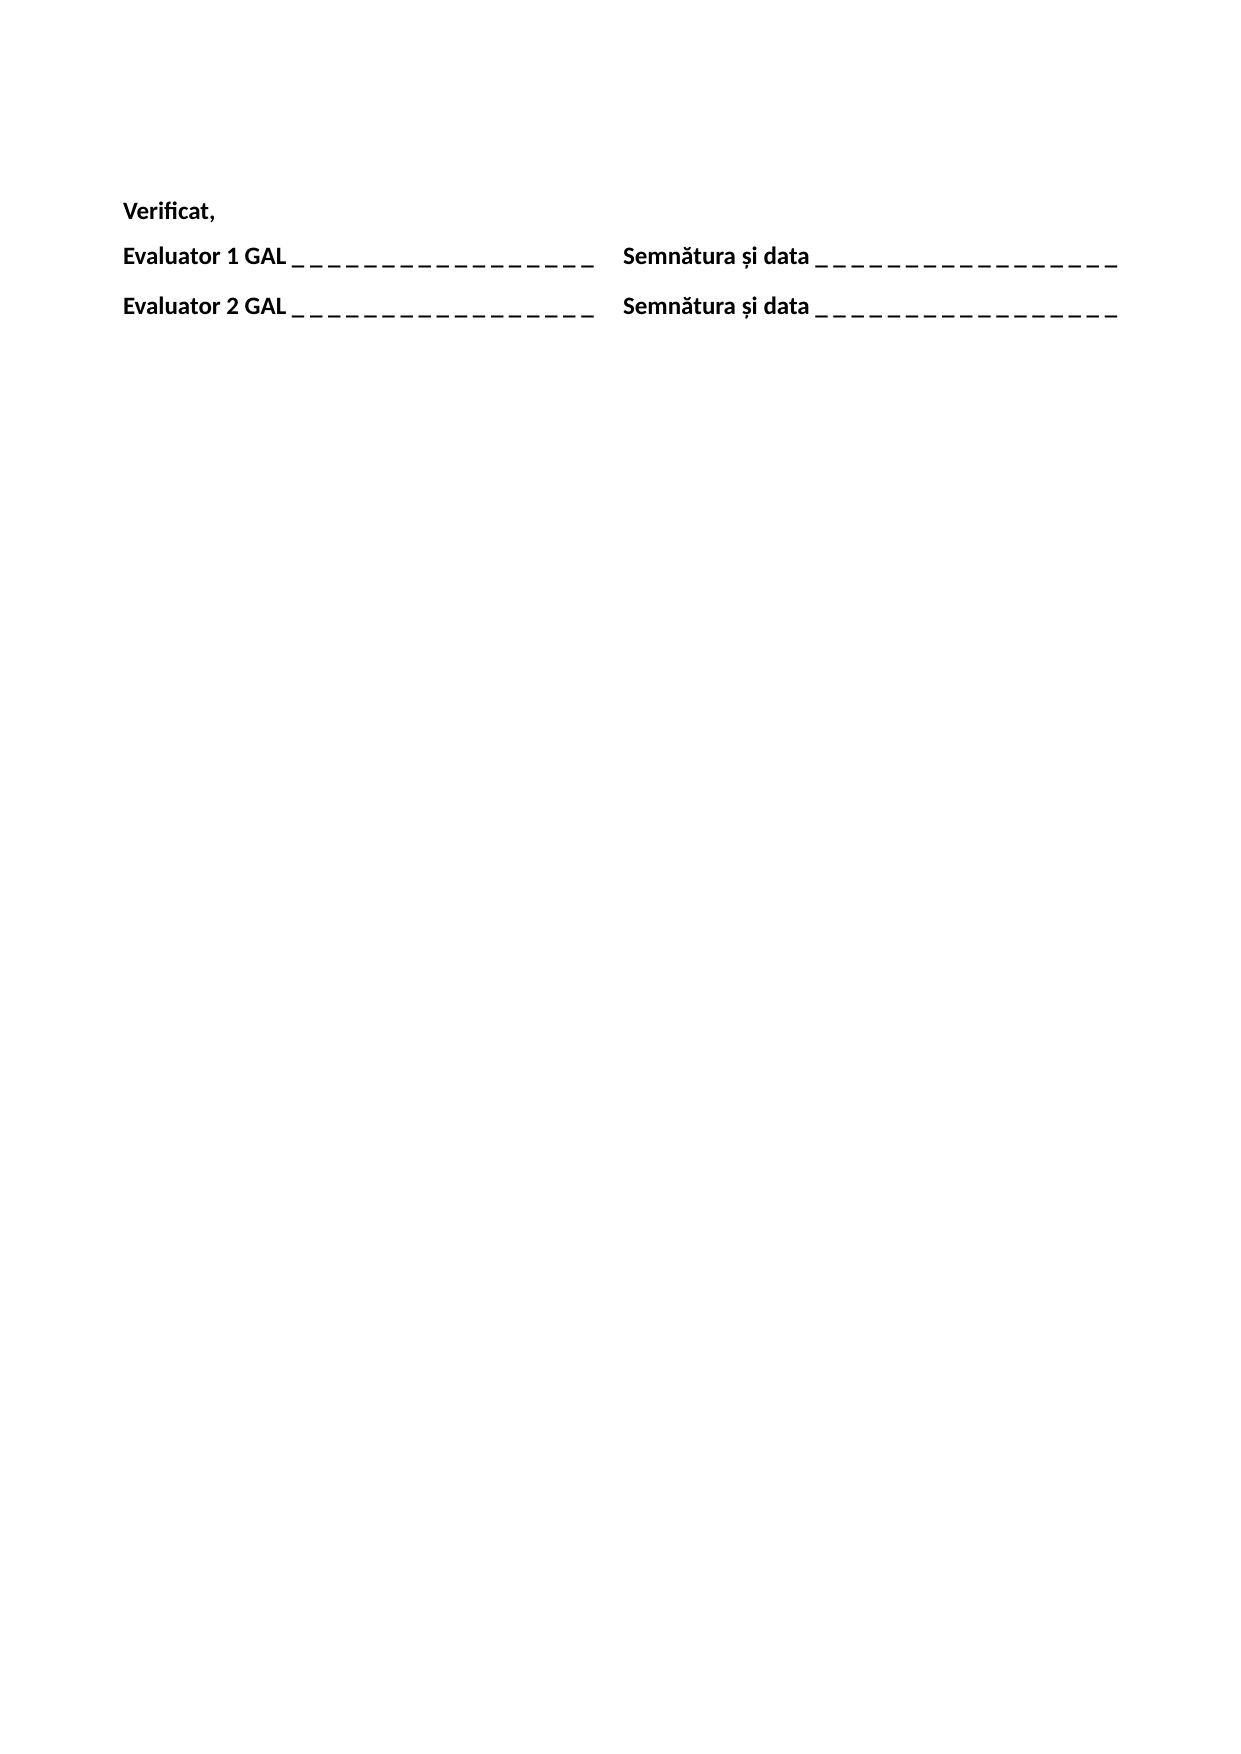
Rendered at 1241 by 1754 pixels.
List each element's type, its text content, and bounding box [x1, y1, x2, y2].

table_cell Semnătura și data _ _ _ _ _ _ _ _ _ _ _ _ _ _ _ _ _ [608, 281, 1122, 330]
table_cell Evaluator 1 GAL _ _ _ _ _ _ _ _ _ _ _ _ _ _ _ _ _ [118, 231, 608, 281]
table_header Verificat, [118, 118, 1122, 231]
table_cell Evaluator 2 GAL _ _ _ _ _ _ _ _ _ _ _ _ _ _ _ _ _ [118, 281, 608, 330]
table_cell Semnătura și data _ _ _ _ _ _ _ _ _ _ _ _ _ _ _ _ _ [608, 231, 1122, 281]
